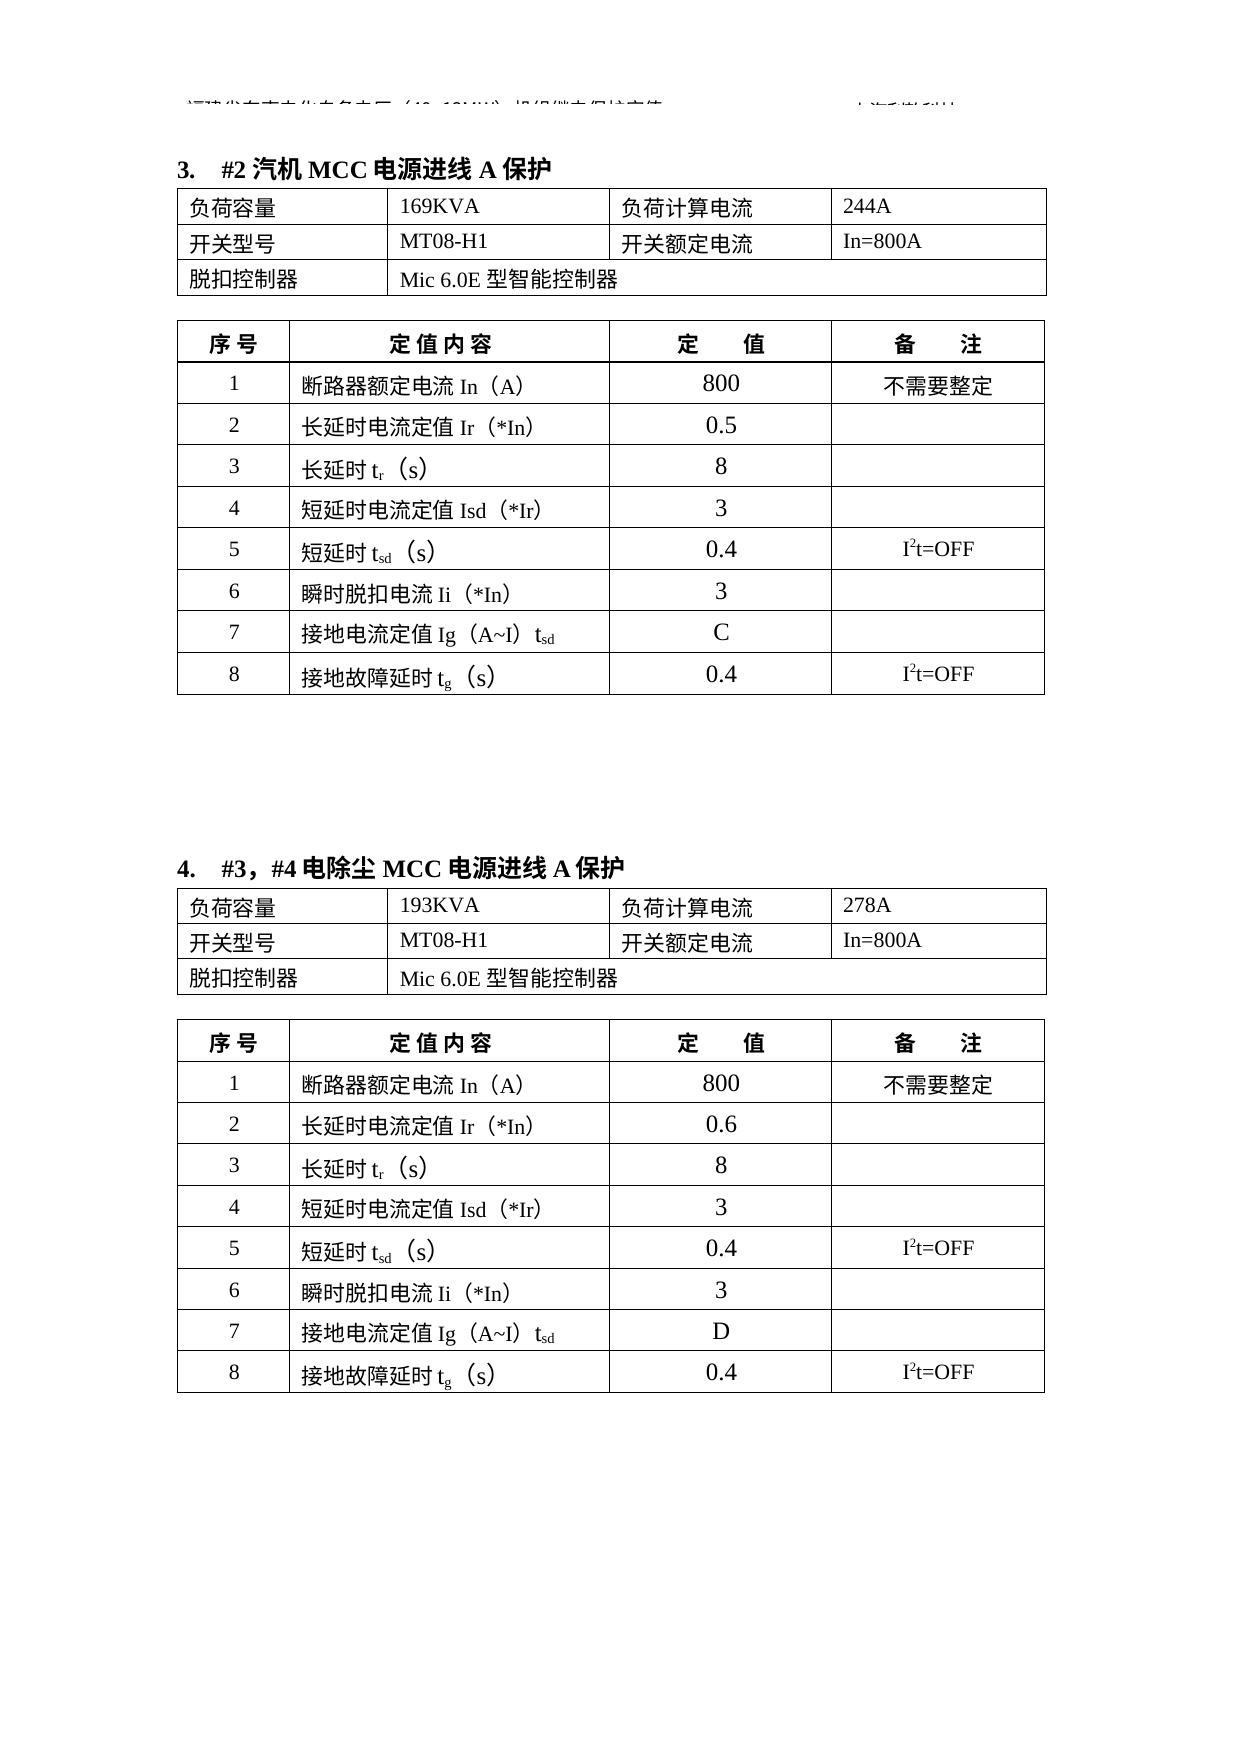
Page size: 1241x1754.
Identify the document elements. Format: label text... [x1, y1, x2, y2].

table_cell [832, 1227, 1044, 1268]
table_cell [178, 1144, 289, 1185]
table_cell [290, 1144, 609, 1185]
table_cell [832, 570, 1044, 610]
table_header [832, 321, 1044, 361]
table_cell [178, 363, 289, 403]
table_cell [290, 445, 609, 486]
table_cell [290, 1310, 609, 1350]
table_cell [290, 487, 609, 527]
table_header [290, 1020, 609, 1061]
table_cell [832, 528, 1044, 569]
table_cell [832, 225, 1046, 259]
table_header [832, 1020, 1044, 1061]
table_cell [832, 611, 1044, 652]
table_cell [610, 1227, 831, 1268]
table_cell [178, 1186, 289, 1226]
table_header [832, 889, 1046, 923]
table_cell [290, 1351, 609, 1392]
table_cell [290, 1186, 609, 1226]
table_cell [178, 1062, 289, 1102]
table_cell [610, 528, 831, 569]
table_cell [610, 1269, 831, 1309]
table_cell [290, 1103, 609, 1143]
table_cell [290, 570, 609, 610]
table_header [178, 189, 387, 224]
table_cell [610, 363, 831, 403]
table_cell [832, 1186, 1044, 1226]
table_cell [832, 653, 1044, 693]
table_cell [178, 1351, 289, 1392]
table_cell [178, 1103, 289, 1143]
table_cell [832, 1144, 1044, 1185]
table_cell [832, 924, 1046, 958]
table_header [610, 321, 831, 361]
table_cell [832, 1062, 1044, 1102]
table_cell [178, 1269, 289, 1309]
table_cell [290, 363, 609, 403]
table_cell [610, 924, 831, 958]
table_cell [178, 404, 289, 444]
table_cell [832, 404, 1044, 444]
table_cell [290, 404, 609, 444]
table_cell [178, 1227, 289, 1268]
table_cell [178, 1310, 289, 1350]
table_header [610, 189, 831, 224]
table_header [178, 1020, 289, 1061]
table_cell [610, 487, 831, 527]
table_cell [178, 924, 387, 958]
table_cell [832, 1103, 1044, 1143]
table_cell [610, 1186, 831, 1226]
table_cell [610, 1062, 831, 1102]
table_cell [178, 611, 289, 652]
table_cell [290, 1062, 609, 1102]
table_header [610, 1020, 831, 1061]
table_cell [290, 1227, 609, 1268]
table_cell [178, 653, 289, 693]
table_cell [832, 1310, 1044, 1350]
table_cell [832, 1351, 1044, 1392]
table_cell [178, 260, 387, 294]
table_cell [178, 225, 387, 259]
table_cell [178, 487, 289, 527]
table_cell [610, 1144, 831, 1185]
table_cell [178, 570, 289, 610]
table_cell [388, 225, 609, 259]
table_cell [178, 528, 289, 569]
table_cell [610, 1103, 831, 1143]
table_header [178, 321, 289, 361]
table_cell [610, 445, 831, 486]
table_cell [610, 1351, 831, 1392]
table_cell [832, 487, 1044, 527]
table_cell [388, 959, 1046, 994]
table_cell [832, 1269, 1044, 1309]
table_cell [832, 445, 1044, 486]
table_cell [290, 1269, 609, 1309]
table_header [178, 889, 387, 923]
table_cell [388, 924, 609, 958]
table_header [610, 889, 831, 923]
list #3，#4电除尘 MCC电源进线 A保护 [177, 849, 1088, 885]
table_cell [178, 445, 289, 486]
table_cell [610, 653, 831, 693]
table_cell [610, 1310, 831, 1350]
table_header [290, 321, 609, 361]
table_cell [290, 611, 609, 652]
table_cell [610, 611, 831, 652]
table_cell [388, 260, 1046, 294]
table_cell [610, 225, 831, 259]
list #2 汽机 MCC电源进线 A保护 [177, 150, 1088, 186]
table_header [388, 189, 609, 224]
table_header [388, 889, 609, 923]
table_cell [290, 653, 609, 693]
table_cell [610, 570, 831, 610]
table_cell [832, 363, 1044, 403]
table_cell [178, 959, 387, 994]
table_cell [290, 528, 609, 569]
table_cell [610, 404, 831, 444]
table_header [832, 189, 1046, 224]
